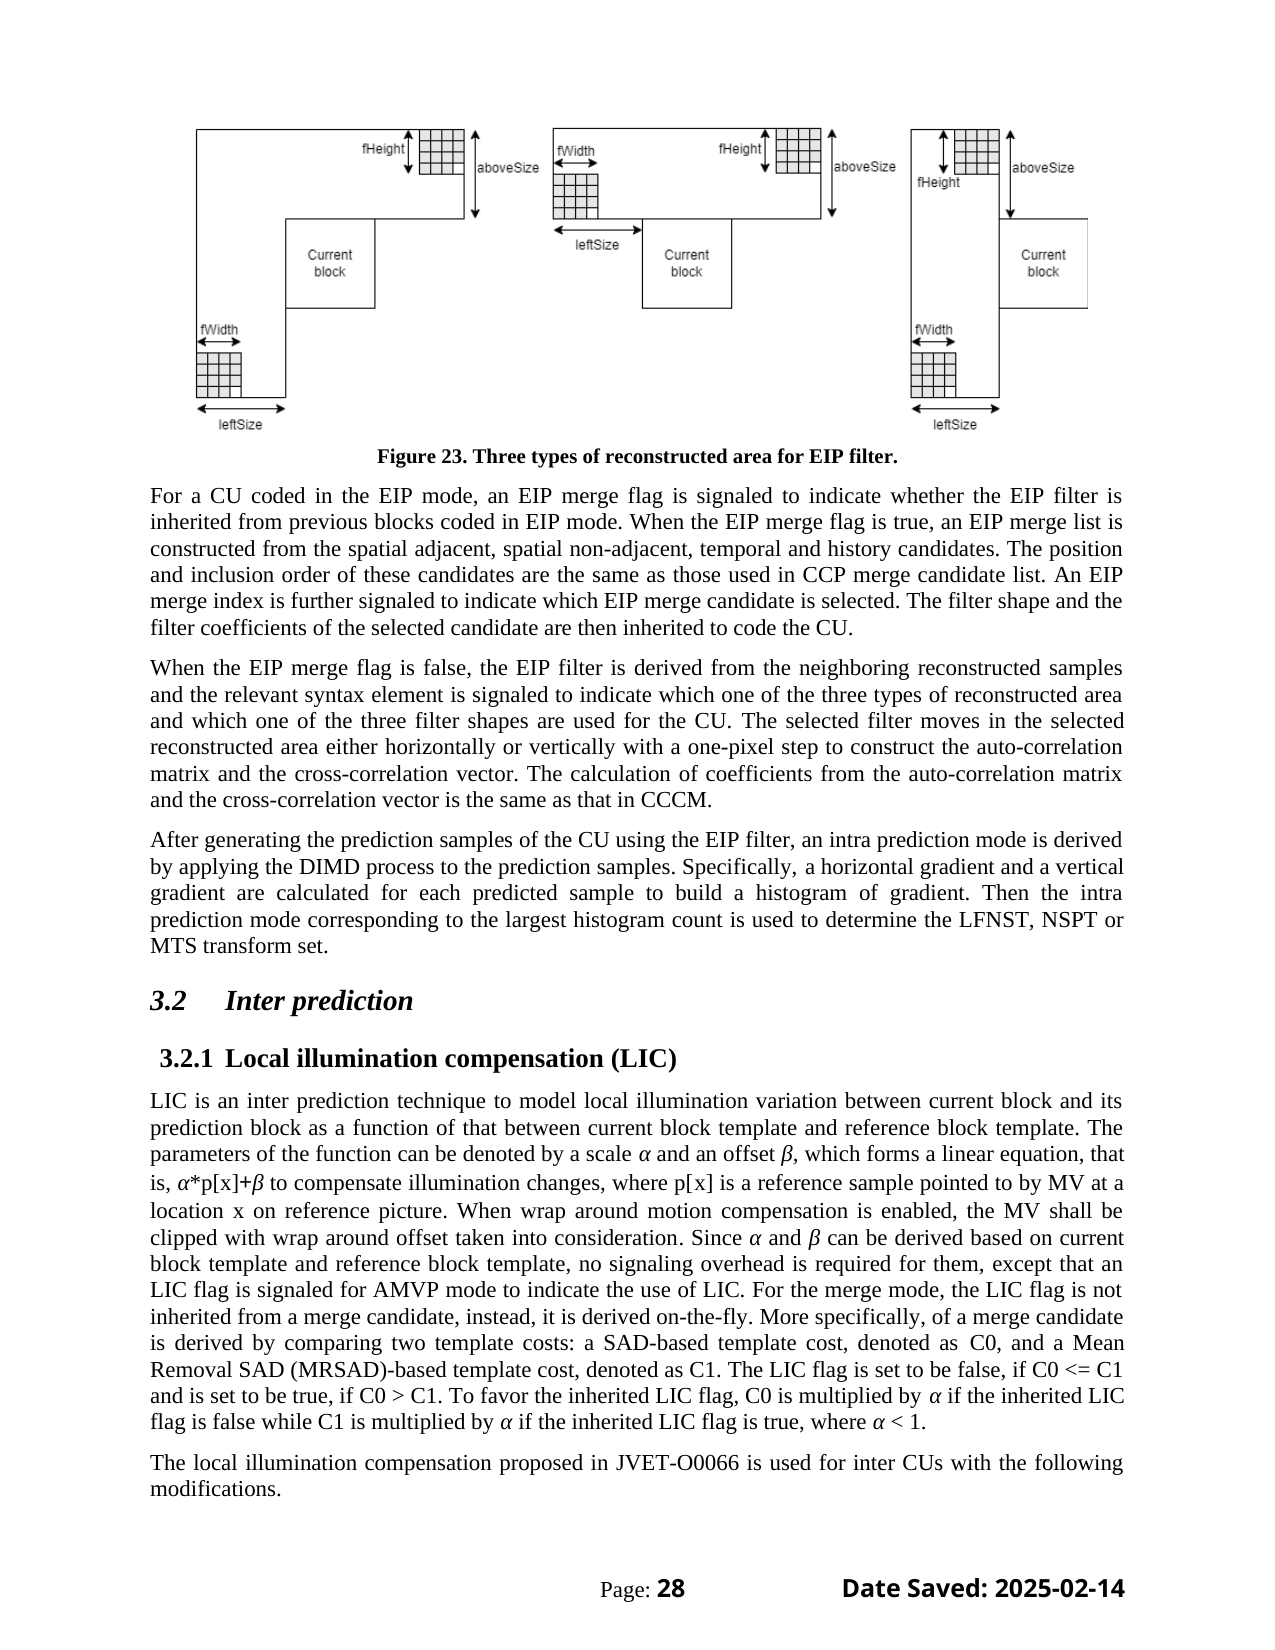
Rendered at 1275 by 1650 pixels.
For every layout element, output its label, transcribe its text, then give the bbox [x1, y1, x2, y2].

text For a CU coded in the EIP mode, an EIP merge flag is signaled to indicate whether the EIP filter is inherited from previous blocks coded in EIP mode. When the EIP merge flag is true, an EIP merge list is constructed from the spatial adjacent, spatial non-adjacent, temporal and history candidates. The position and inclusion order of these candidates are the same as those used in CCP merge candidate list. An EIP merge index is further signaled to indicate which EIP merge candidate is selected. The filter shape and the filter coefficients of the selected candidate are then inherited to code the CU. [150, 482, 1125, 640]
text After generating the prediction samples of the CU using the EIP filter, an intra prediction mode is derived by applying the DIMD process to the prediction samples. Specifically, a horizontal gradient and a vertical gradient are calculated for each predicted sample to build a histogram of gradient. Then the intra prediction mode corresponding to the largest histogram count is used to determine the LFNST, NSPT or MTS transform set. [150, 827, 1125, 958]
text The local illumination compensation proposed in JVET-O0066 is used for inter CUs with the following modifications. [150, 1449, 1125, 1502]
text LIC is an inter prediction technique to model local illumination variation between current block and its prediction block as a function of that between current block template and reference block template. The parameters of the function can be denoted by a scale α and an offset β, which forms a linear equation, that is, α*p[x]+β to compensate illumination changes, where p[x] is a reference sample pointed to by MV at a location x on reference picture. When wrap around motion compensation is enabled, the MV shall be clipped with wrap around offset taken into consideration. Since α and β can be derived based on current block template and reference block template, no signaling overhead is required for them, except that an LIC flag is signaled for AMVP mode to indicate the use of LIC. For the merge mode, the LIC flag is not inherited from a merge candidate, instead, it is derived on-the-fly. More specifically, of a merge candidate is derived by comparing two template costs: a SAD-based template cost, denoted as C0, and a Mean Removal SAD (MRSAD)-based template cost, denoted as C1. The LIC flag is set to be false, if C0 <= C1 and is set to be true, if C0 > C1. To favor the inherited LIC flag, C0 is multiplied by α if the inherited LIC flag is false while C1 is multiplied by α if the inherited LIC flag is true, where α < 1. [150, 1087, 1125, 1435]
picture [187, 120, 1088, 444]
text Figure 23. Three types of reconstructed area for EIP filter. [150, 444, 1125, 468]
subtitle Local illumination compensation (LIC) [159, 1042, 1125, 1073]
text When the EIP merge flag is false, the EIP filter is derived from the neighboring reconstructed samples and the relevant syntax element is signaled to indicate which one of the three types of reconstructed area and which one of the three filter shapes are used for the CU. The selected filter moves in the selected reconstructed area either horizontally or vertically with a one-pixel step to construct the auto-correlation matrix and the cross-correlation vector. The calculation of coefficients from the auto-correlation matrix and the cross-correlation vector is the same as that in CCCM. [150, 654, 1125, 812]
subtitle Inter prediction [150, 983, 1125, 1017]
